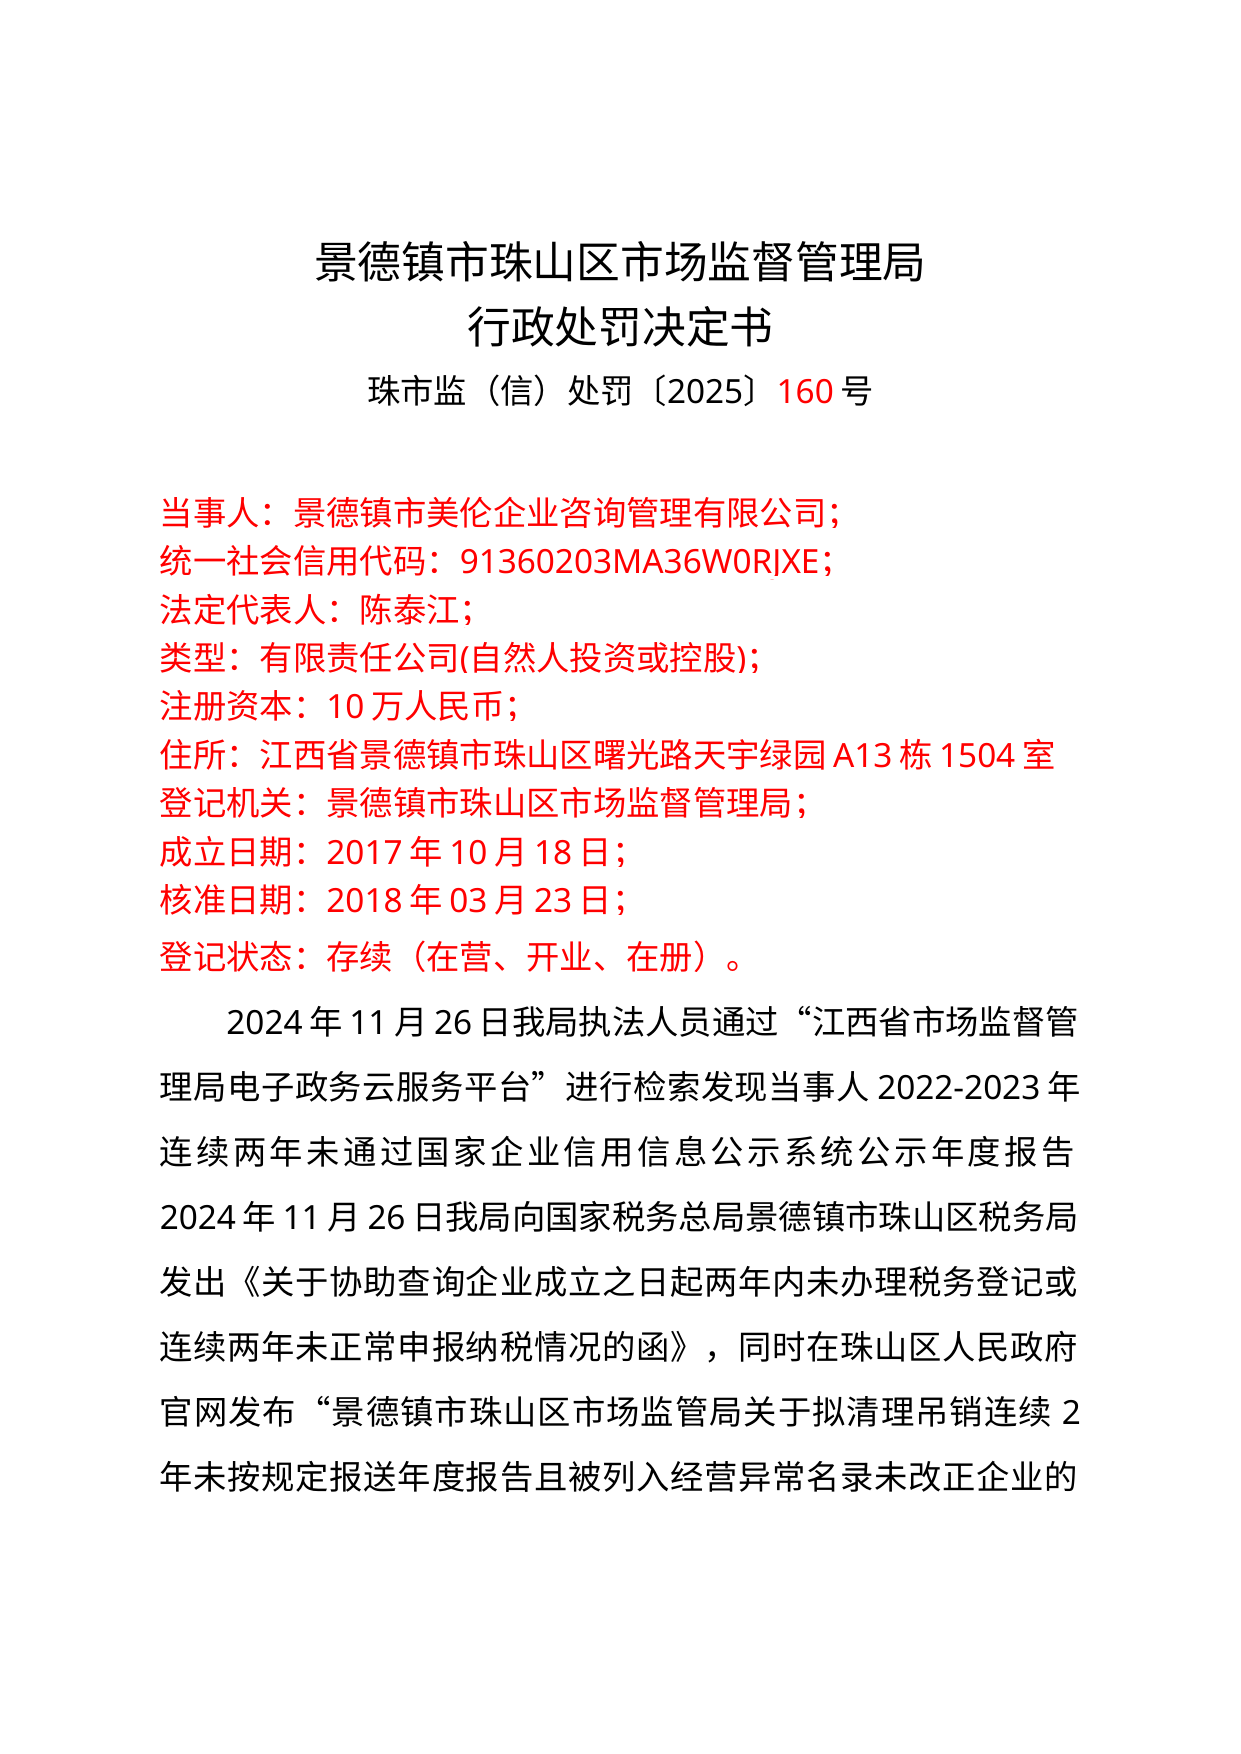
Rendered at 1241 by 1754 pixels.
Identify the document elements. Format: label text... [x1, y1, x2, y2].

text 核准日期：2018年03月23日； [159, 874, 1081, 922]
subtitle 行政处罚决定书 [159, 292, 1081, 357]
text 法定代表人：陈泰江； [159, 584, 1081, 632]
subtitle 景德镇市珠山区市场监督管理局 [159, 227, 1081, 292]
text 类型：有限责任公司(自然人投资或控股)； [159, 632, 1081, 680]
text 登记状态：存续（在营、开业、在册）。 [159, 922, 1081, 987]
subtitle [159, 987, 1081, 1507]
text 珠市监（信）处罚〔2025〕160号 [159, 357, 1081, 422]
text 注册资本：10万人民币； [159, 680, 1081, 729]
text 成立日期：2017年10月18日； [159, 825, 1081, 874]
text 当事人：景德镇市美伦企业咨询管理有限公司； [159, 487, 1081, 535]
text 统一社会信用代码：91360203MA36W0RJXE； [159, 535, 1081, 584]
text 登记机关：景德镇市珠山区市场监督管理局； [159, 777, 1081, 825]
text 住所：江西省景德镇市珠山区曙光路天宇绿园A13栋1504室 [159, 729, 1081, 777]
